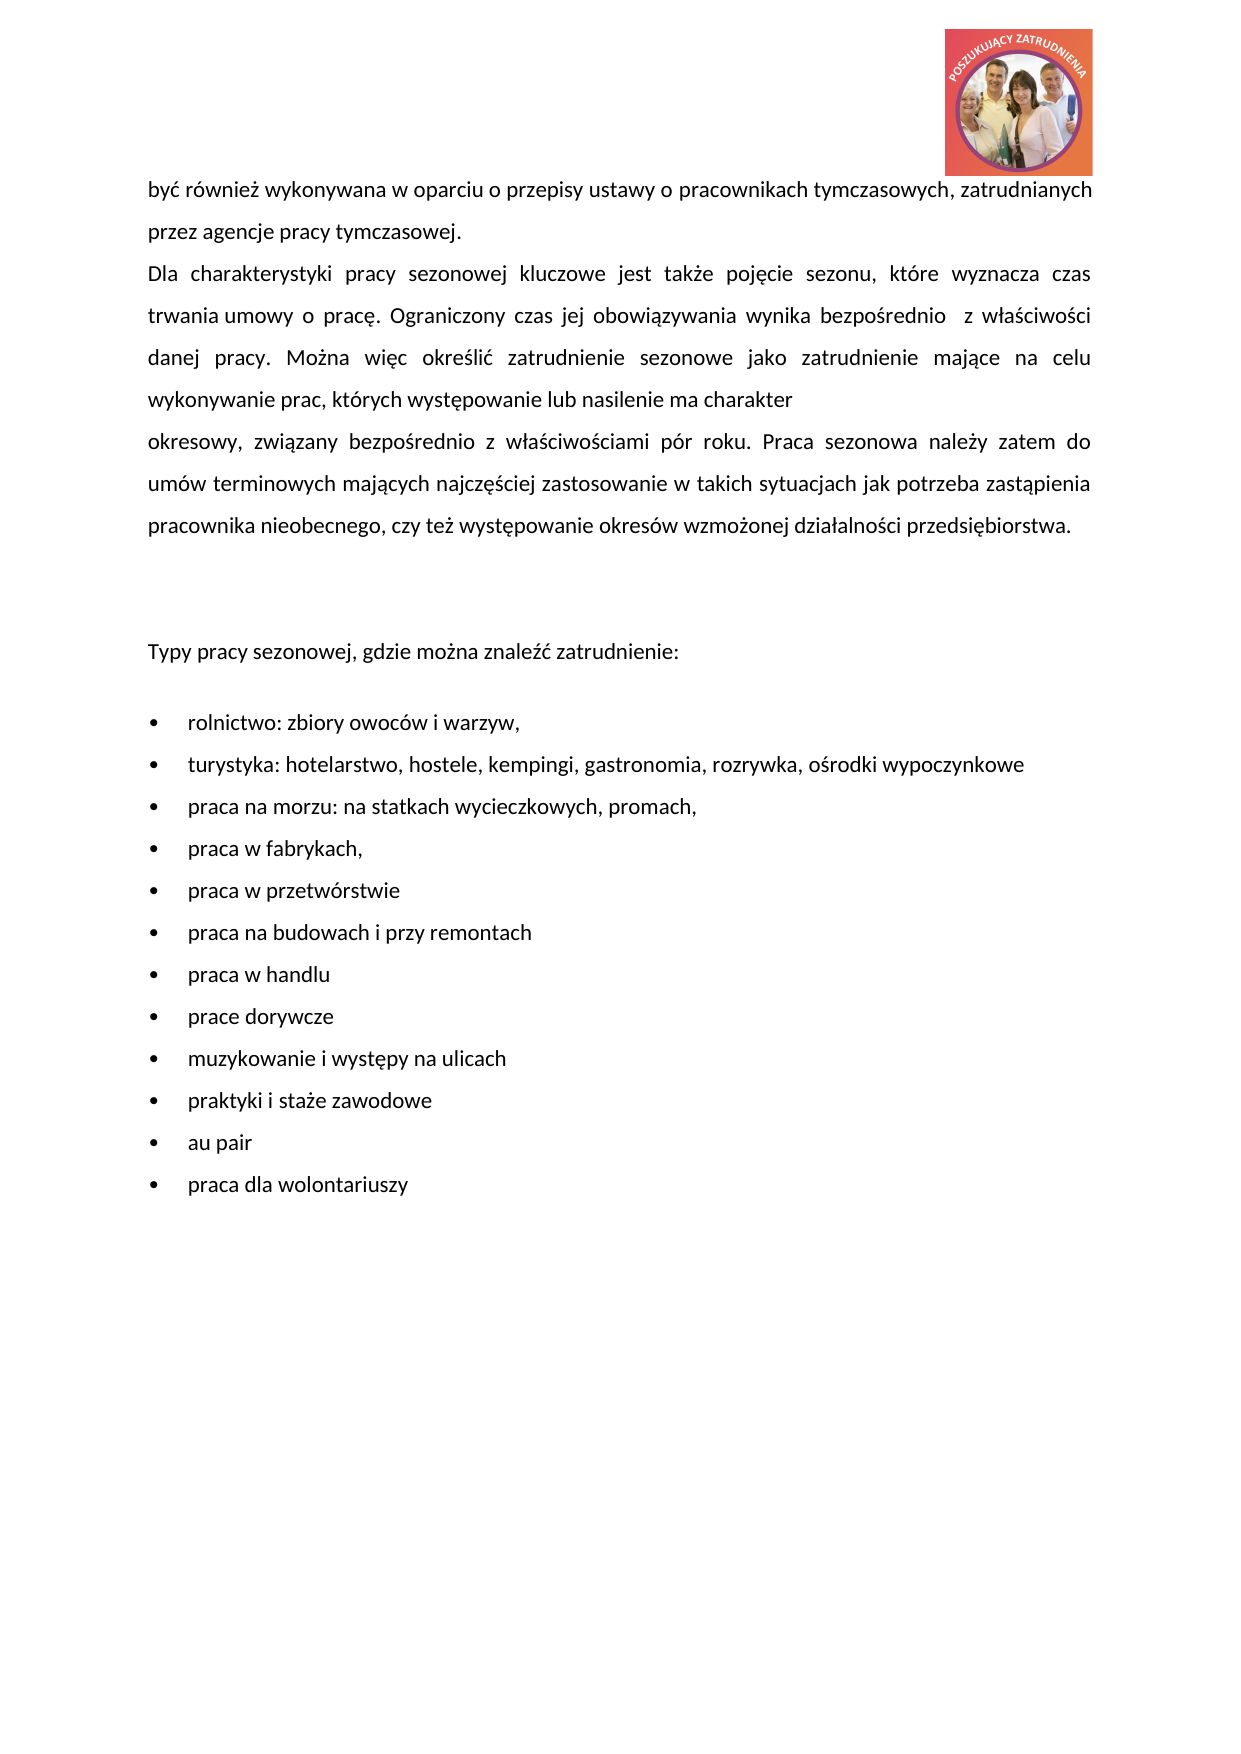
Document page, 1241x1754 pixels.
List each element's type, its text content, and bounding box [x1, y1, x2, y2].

list praca dla wolontariuszy [150, 1170, 1093, 1198]
list prace dorywcze [150, 1002, 1093, 1030]
list rolnictwo: zbiory owoców i warzyw, [150, 708, 1093, 736]
text okresowy, związany bezpośrednio z właściwościami pór roku. Praca sezonowa należy zatem do umów terminowych mających najczęściej zastosowanie w takich sytuacjach jak potrzeba zastąpienia pracownika nieobecnego, czy też występowanie okresów wzmożonej działalności przedsiębiorstwa. [148, 427, 1093, 539]
list praktyki i staże zawodowe [150, 1086, 1093, 1114]
list praca na morzu: na statkach wycieczkowych, promach, [150, 792, 1093, 820]
list turystyka: hotelarstwo, hostele, kempingi, gastronomia, rozrywka, ośrodki wypoczynkowe [150, 750, 1093, 778]
text Typy pracy sezonowej, gdzie można znaleźć zatrudnienie: [148, 637, 1093, 665]
list praca w przetwórstwie [150, 876, 1093, 904]
list au pair [150, 1128, 1093, 1156]
picture [945, 29, 1093, 176]
list praca w fabrykach, [150, 834, 1093, 862]
list praca w handlu [150, 960, 1093, 988]
list muzykowanie i występy na ulicach [150, 1044, 1093, 1072]
list praca na budowach i przy remontach [150, 918, 1093, 946]
text Dla charakterystyki pracy sezonowej kluczowe jest także pojęcie sezonu, które wyznacza czas trwania umowy o pracę. Ograniczony czas jej obowiązywania wynika bezpośrednio z właściwości danej pracy. Można więc określić zatrudnienie sezonowe jako zatrudnienie mające na celu wykonywanie prac, których występowanie lub nasilenie ma charakter [148, 259, 1093, 413]
